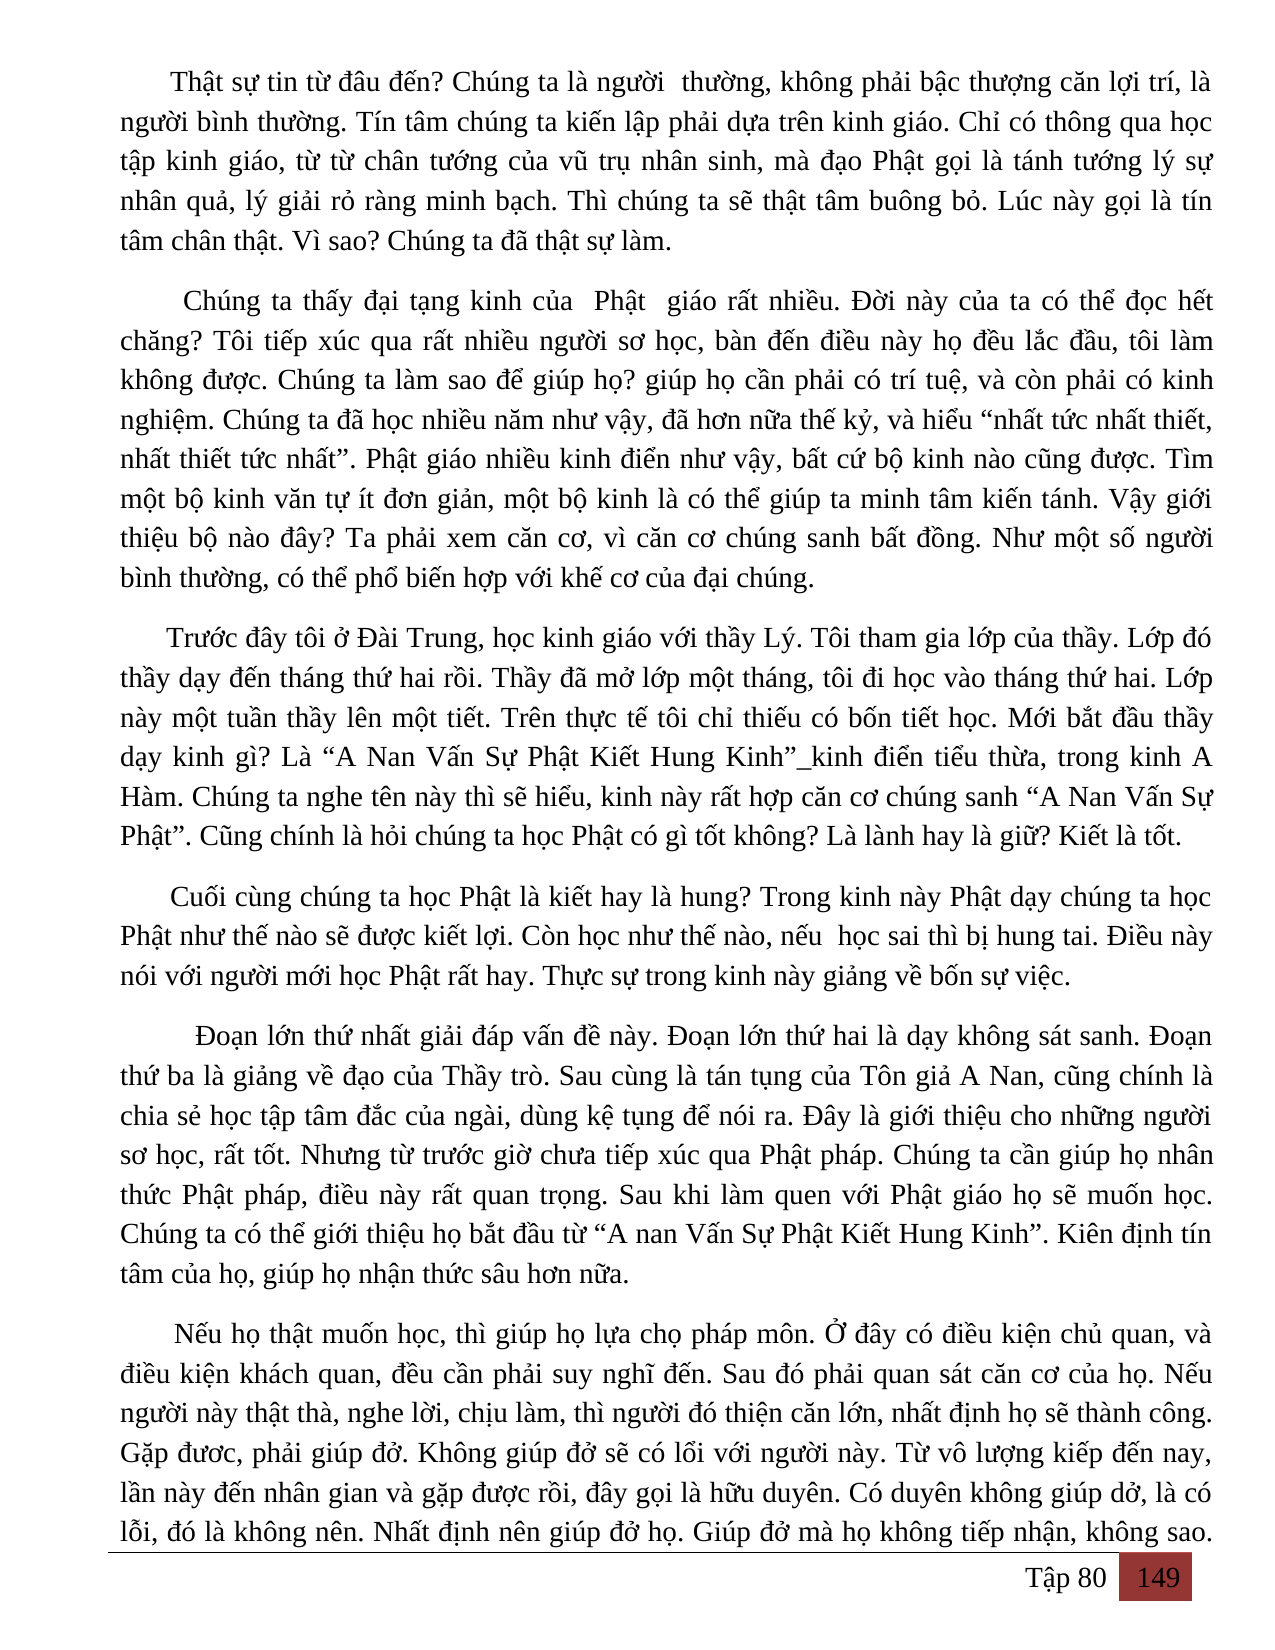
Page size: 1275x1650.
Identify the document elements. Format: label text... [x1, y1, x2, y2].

text Trước đây tôi ở Đài Trung, học kinh giáo với thầy Lý. Tôi tham gia lớp của thầy. Lớp đó thầy dạy đến tháng thứ hai rồi. Thầy đã mở lớp một tháng, tôi đi học vào tháng thứ hai. Lớp này một tuần thầy lên một tiết. Trên thực tế tôi chỉ thiếu có bốn tiết học. Mới bắt đầu thầy dạy kinh gì? Là “A Nan Vấn Sự Phật Kiết Hung Kinh”_kinh điển tiểu thừa, trong kinh A Hàm. Chúng ta nghe tên này thì sẽ hiểu, kinh này rất hợp căn cơ chúng sanh “A Nan Vấn Sự Phật”. Cũng chính là hỏi chúng ta học Phật có gì tốt không? Là lành hay là giữ? Kiết là tốt. [120, 616, 1215, 854]
text Chúng ta thấy đại tạng kinh của Phật giáo rất nhiều. Đời này của ta có thể đọc hết chăng? Tôi tiếp xúc qua rất nhiều người sơ học, bàn đến điều này họ đều lắc đầu, tôi làm không được. Chúng ta làm sao để giúp họ? giúp họ cần phải có trí tuệ, và còn phải có kinh nghiệm. Chúng ta đã học nhiều năm như vậy, đã hơn nữa thế kỷ, và hiểu “nhất tức nhất thiết, nhất thiết tức nhất”. Phật giáo nhiều kinh điển như vậy, bất cứ bộ kinh nào cũng được. Tìm một bộ kinh văn tự ít đơn giản, một bộ kinh là có thể giúp ta minh tâm kiến tánh. Vậy giới thiệu bộ nào đây? Ta phải xem căn cơ, vì căn cơ chúng sanh bất đồng. Như một số người bình thường, có thể phổ biến hợp với khế cơ của đại chúng. [120, 279, 1215, 595]
text Thật sự tin từ đâu đến? Chúng ta là người thường, không phải bậc thượng căn lợi trí, là người bình thường. Tín tâm chúng ta kiến lập phải dựa trên kinh giáo. Chỉ có thông qua học tập kinh giáo, từ từ chân tướng của vũ trụ nhân sinh, mà đạo Phật gọi là tánh tướng lý sự nhân quả, lý giải rỏ ràng minh bạch. Thì chúng ta sẽ thật tâm buông bỏ. Lúc này gọi là tín tâm chân thật. Vì sao? Chúng ta đã thật sự làm. [120, 60, 1215, 258]
text Cuối cùng chúng ta học Phật là kiết hay là hung? Trong kinh này Phật dạy chúng ta học Phật như thế nào sẽ được kiết lợi. Còn học như thế nào, nếu học sai thì bị hung tai. Điều này nói với người mới học Phật rất hay. Thực sự trong kinh này giảng về bốn sự việc. [120, 874, 1215, 993]
text Đoạn lớn thứ nhất giải đáp vấn đề này. Đoạn lớn thứ hai là dạy không sát sanh. Đoạn thứ ba là giảng về đạo của Thầy trò. Sau cùng là tán tụng của Tôn giả A Nan, cũng chính là chia sẻ học tập tâm đắc của ngài, dùng kệ tụng để nói ra. Đây là giới thiệu cho những người sơ học, rất tốt. Nhưng từ trước giờ chưa tiếp xúc qua Phật pháp. Chúng ta cần giúp họ nhân thức Phật pháp, điều này rất quan trọng. Sau khi làm quen với Phật giáo họ sẽ muốn học. Chúng ta có thể giới thiệu họ bắt đầu từ “A nan Vấn Sự Phật Kiết Hung Kinh”. Kiên định tín tâm của họ, giúp họ nhận thức sâu hơn nữa. [120, 1014, 1215, 1291]
